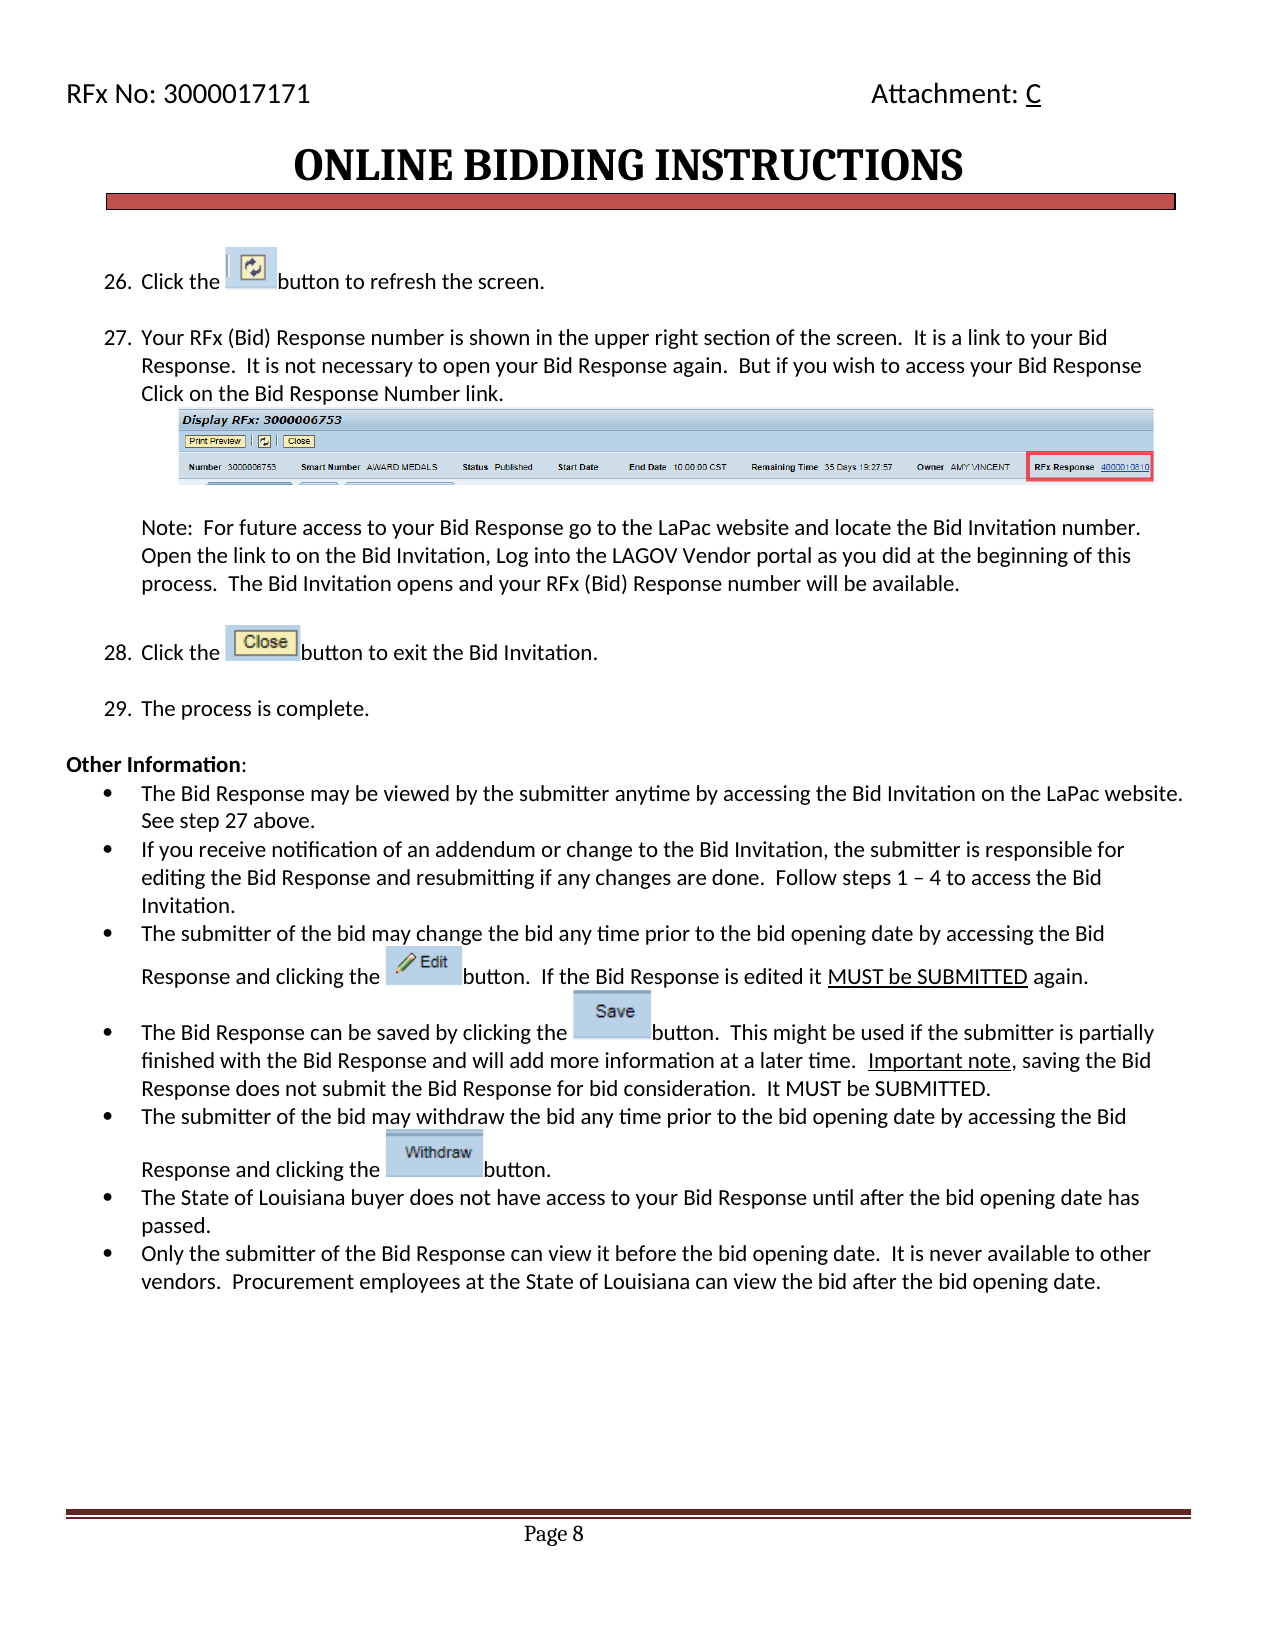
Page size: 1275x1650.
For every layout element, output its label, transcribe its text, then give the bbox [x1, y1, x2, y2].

picture [385, 946, 463, 985]
picture [573, 990, 652, 1040]
picture [178, 407, 1154, 485]
list Click the button to refresh the screen. [103, 247, 1191, 323]
list Click the button to exit the Bid Invitation. [103, 625, 1191, 694]
list Your RFx (Bid) Response number is shown in the upper right section of the screen. It is a link to your Bid Response. It is not necessary to open your Bid Response again. But if you wish to access your Bid Response Click on the Bid Response Number link. [103, 323, 1191, 407]
list If you receive notification of an addendum or change to the Bid Invitation, the submitter is responsible for editing the Bid Response and resubmitting if any changes are done. Follow steps 1 – 4 to access the Bid Invitation. [103, 835, 1191, 919]
list The State of Louisiana buyer does not have access to your Bid Response until after the bid opening date has passed. [103, 1183, 1191, 1239]
text Other Information: [66, 751, 1191, 779]
picture [225, 247, 277, 290]
list The Bid Response may be viewed by the submitter anytime by accessing the Bid Invitation on the LaPac website. See step 27 above. [103, 779, 1191, 835]
list The process is complete. [103, 694, 1191, 723]
picture [385, 1129, 484, 1177]
list Only the submitter of the Bid Response can view it before the bid opening date. It is never available to other vendors. Procurement employees at the State of Louisiana can view the bid after the bid opening date. [103, 1239, 1191, 1295]
list The Bid Response can be saved by clicking the button. This might be used if the submitter is partially finished with the Bid Response and will add more information at a later time. Important note, saving the Bid Response does not submit the Bid Response for bid consideration. It MUST be SUBMITTED. [103, 990, 1191, 1102]
list The submitter of the bid may withdraw the bid any time prior to the bid opening date by accessing the Bid Response and clicking the button. [103, 1102, 1191, 1183]
text Note: For future access to your Bid Response go to the LaPac website and locate the Bid Invitation number. Open the link to on the Bid Invitation, Log into the LAGOV Vendor portal as you did at the beginning of this process. The Bid Invitation opens and your RFx (Bid) Response number will be available. [141, 513, 1191, 625]
picture [225, 625, 301, 661]
list The submitter of the bid may change the bid any time prior to the bid opening date by accessing the Bid Response and clicking the button. If the Bid Response is edited it MUST be SUBMITTED again. [103, 919, 1191, 990]
